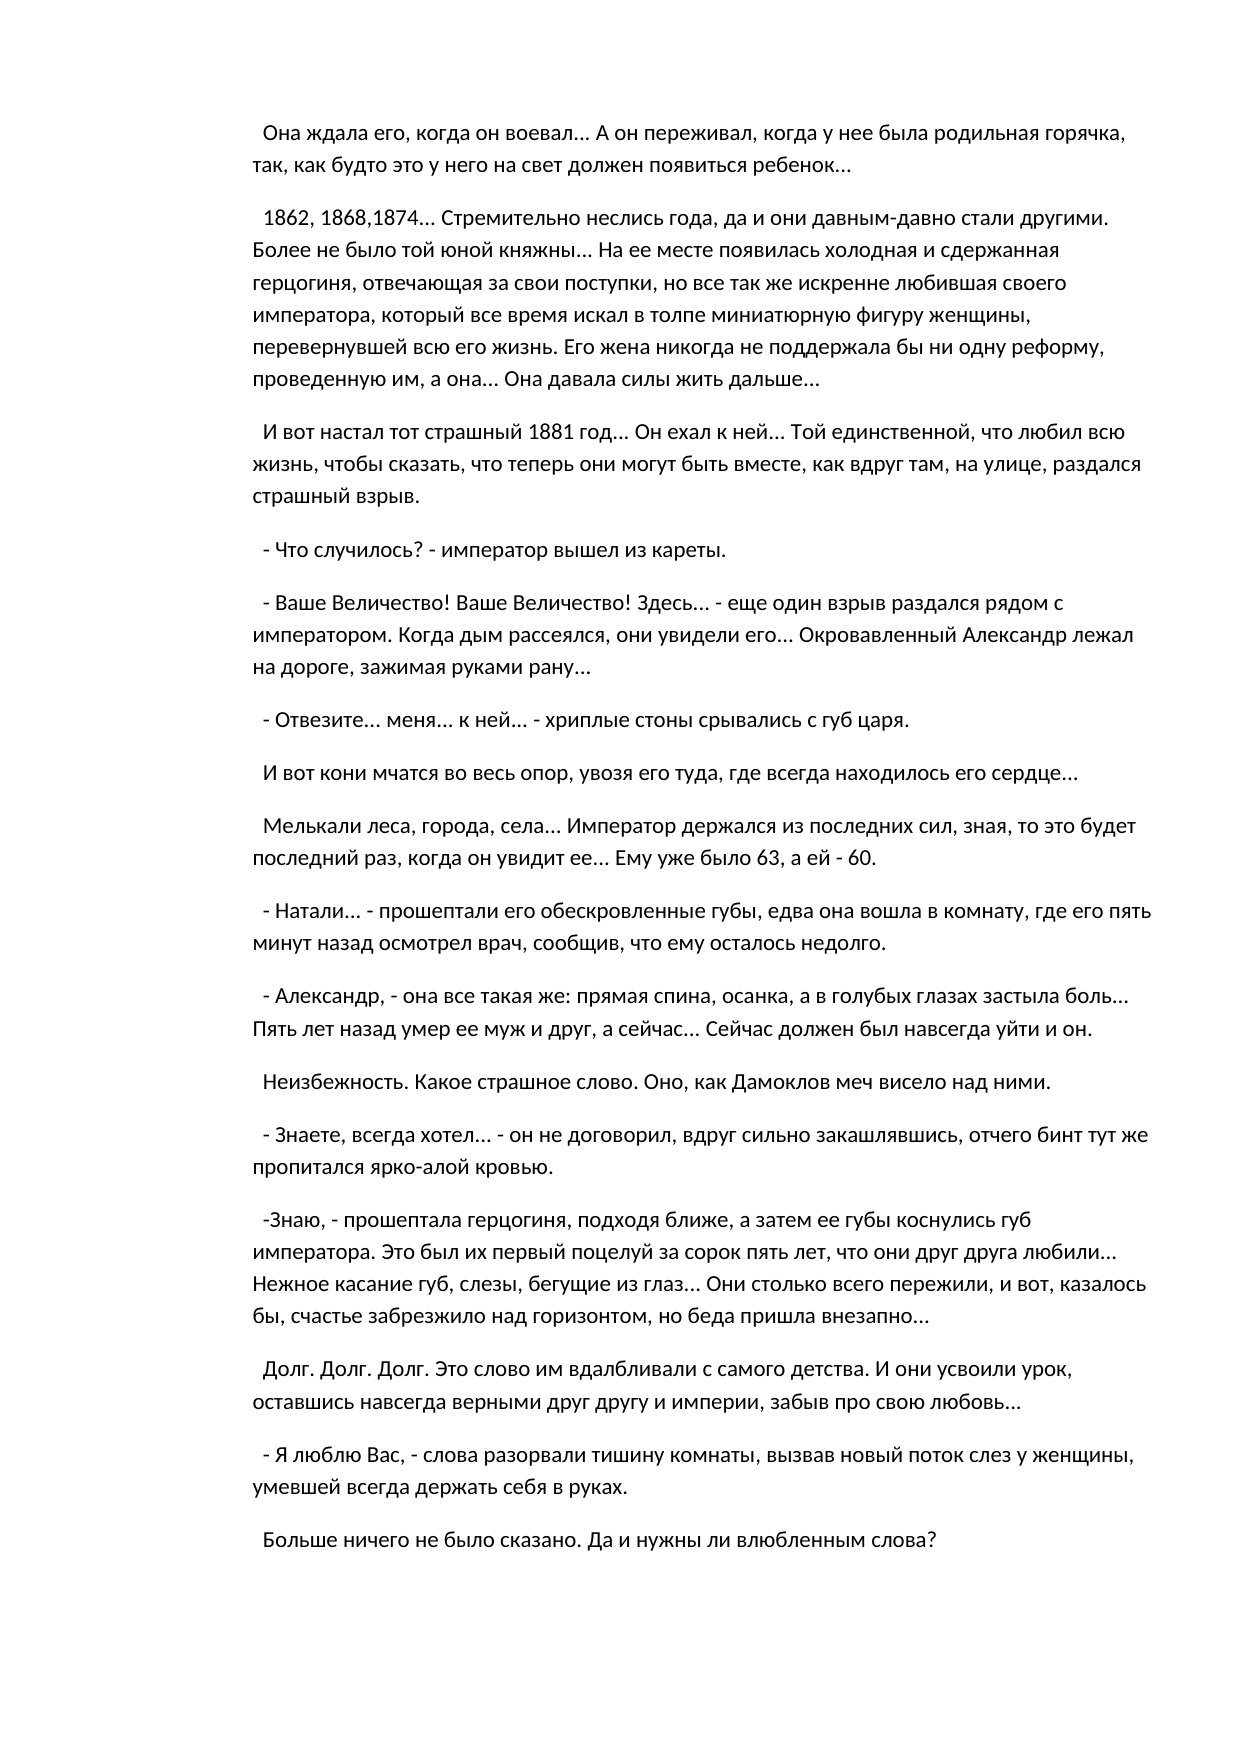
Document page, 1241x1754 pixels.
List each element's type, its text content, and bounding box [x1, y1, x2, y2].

text 1862, 1868,1874... Стремительно неслись года, да и они давным-давно стали другими. Более не было той юной княжны... На ее месте появилась холодная и сдержанная герцогиня, отвечающая за свои поступки, но все так же искренне любившая своего императора, который все время искал в толпе миниатюрную фигуру женщины, перевернувшей всю его жизнь. Его жена никогда не поддержала бы ни одну реформу, проведенную им, а она... Она давала силы жить дальше... [252, 203, 1152, 392]
text И вот кони мчатся во весь опор, увозя его туда, где всегда находилось его сердце... [252, 758, 1152, 786]
text Долг. Долг. Долг. Это слово им вдалбливали с самого детства. И они усвоили урок, оставшись навсегда верными друг другу и империи, забыв про свою любовь... [252, 1354, 1152, 1415]
text - Александр, - она все такая же: прямая спина, осанка, а в голубых глазах застыла боль... Пять лет назад умер ее муж и друг, а сейчас... Сейчас должен был навсегда уйти и он. [252, 982, 1152, 1042]
text - Что случилось? - император вышел из кареты. [252, 535, 1152, 563]
text - Ваше Величество! Ваше Величество! Здесь... - еще один взрыв раздался рядом с императором. Когда дым рассеялся, они увидели его... Окровавленный Александр лежал на дороге, зажимая руками рану... [252, 588, 1152, 680]
text И вот настал тот страшный 1881 год... Он ехал к ней... Той единственной, что любил всю жизнь, чтобы сказать, что теперь они могут быть вместе, как вдруг там, на улице, раздался страшный взрыв. [252, 417, 1152, 510]
text Неизбежность. Какое страшное слово. Оно, как Дамоклов меч висело над ними. [252, 1067, 1152, 1095]
text Она ждала его, когда он воевал... А он переживал, когда у нее была родильная горячка, так, как будто это у него на свет должен появиться ребенок... [252, 118, 1152, 178]
text - Отвезите... меня... к ней... - хриплые стоны срывались с губ царя. [252, 705, 1152, 733]
text -Знаю, - прошептала герцогиня, подходя ближе, а затем ее губы коснулись губ императора. Это был их первый поцелуй за сорок пять лет, что они друг друга любили... Нежное касание губ, слезы, бегущие из глаз... Они столько всего пережили, и вот, казалось бы, счастье забрезжило над горизонтом, но беда пришла внезапно... [252, 1205, 1152, 1329]
text - Знаете, всегда хотел... - он не договорил, вдруг сильно закашлявшись, отчего бинт тут же пропитался ярко-алой кровью. [252, 1120, 1152, 1180]
text - Я люблю Вас, - слова разорвали тишину комнаты, вызвав новый поток слез у женщины, умевшей всегда держать себя в руках. [252, 1440, 1152, 1500]
text - Натали... - прошептали его обескровленные губы, едва она вошла в комнату, где его пять минут назад осмотрел врач, сообщив, что ему осталось недолго. [252, 896, 1152, 957]
text Больше ничего не было сказано. Да и нужны ли влюбленным слова? [252, 1525, 1152, 1553]
text Мелькали леса, города, села... Император держался из последних сил, зная, то это будет последний раз, когда он увидит ее... Ему уже было 63, а ей - 60. [252, 811, 1152, 871]
